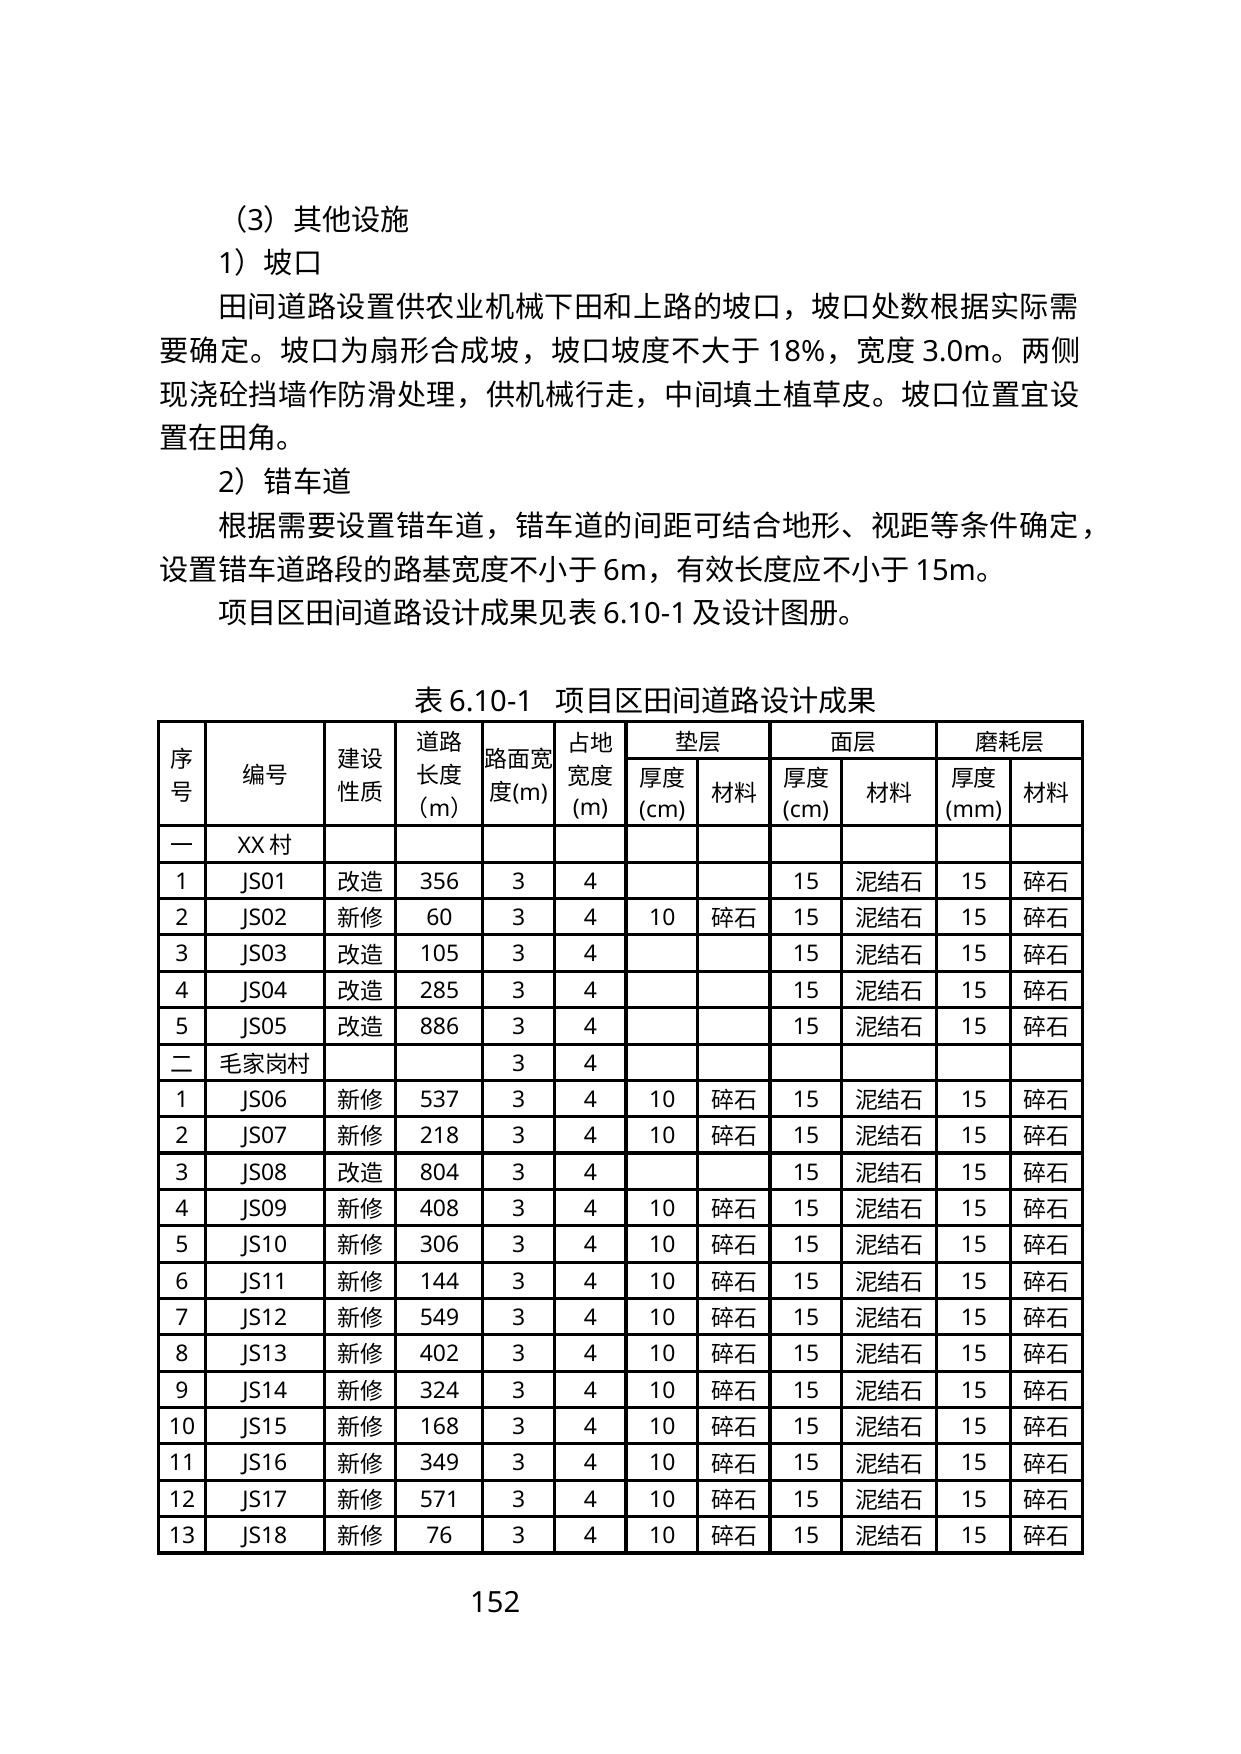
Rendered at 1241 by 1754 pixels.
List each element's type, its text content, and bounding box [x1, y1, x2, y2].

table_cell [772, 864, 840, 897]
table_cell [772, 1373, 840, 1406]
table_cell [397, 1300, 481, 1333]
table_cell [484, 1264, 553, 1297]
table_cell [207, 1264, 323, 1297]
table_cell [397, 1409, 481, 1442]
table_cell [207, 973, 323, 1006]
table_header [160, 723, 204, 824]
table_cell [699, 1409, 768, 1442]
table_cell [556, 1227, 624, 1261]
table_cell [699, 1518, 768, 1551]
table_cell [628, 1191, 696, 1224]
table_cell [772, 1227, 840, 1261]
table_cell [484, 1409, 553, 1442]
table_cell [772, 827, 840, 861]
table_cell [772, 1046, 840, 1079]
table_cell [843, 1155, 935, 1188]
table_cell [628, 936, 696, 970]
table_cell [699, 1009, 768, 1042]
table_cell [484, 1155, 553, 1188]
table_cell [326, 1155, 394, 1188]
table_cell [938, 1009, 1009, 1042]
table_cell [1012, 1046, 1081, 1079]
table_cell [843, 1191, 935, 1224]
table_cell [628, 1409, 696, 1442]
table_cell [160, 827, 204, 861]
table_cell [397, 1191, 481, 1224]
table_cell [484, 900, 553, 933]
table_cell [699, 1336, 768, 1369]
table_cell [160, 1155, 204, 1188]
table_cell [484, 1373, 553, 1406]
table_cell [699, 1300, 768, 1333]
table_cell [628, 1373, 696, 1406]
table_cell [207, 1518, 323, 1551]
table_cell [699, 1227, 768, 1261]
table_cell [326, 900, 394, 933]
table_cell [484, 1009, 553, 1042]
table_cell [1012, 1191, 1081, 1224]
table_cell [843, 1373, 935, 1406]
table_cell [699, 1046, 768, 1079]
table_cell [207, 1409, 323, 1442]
text 根据需要设置错车道，错车道的间距可结合地形、视距等条件确定，设置错车道路段的路基宽度不小于6m，有效长度应不小于15m。 [159, 501, 1081, 589]
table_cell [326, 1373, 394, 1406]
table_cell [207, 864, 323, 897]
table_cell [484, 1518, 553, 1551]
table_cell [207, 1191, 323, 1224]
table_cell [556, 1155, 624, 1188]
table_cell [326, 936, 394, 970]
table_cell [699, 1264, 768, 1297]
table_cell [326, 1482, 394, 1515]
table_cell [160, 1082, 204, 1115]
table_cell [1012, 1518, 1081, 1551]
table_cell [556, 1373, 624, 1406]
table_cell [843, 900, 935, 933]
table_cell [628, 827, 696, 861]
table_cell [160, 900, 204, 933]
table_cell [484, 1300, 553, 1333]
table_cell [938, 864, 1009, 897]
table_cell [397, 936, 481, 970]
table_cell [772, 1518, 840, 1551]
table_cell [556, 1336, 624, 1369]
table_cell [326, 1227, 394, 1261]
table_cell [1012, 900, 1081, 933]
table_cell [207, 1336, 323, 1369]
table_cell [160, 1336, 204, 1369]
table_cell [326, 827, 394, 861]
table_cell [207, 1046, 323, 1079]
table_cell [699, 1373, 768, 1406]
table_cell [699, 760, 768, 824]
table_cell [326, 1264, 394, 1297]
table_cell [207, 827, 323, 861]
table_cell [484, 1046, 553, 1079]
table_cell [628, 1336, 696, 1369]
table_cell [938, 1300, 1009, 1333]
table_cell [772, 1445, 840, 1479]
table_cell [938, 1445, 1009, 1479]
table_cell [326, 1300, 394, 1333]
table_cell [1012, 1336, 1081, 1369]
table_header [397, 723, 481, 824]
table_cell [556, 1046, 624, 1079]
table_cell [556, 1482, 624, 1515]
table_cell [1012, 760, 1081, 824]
text 2）错车道 [159, 458, 1081, 501]
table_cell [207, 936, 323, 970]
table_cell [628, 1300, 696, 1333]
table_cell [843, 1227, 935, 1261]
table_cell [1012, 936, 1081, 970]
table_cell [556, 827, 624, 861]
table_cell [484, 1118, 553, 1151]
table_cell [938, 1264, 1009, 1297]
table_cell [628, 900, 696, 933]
text 1）坡口 [159, 239, 1081, 283]
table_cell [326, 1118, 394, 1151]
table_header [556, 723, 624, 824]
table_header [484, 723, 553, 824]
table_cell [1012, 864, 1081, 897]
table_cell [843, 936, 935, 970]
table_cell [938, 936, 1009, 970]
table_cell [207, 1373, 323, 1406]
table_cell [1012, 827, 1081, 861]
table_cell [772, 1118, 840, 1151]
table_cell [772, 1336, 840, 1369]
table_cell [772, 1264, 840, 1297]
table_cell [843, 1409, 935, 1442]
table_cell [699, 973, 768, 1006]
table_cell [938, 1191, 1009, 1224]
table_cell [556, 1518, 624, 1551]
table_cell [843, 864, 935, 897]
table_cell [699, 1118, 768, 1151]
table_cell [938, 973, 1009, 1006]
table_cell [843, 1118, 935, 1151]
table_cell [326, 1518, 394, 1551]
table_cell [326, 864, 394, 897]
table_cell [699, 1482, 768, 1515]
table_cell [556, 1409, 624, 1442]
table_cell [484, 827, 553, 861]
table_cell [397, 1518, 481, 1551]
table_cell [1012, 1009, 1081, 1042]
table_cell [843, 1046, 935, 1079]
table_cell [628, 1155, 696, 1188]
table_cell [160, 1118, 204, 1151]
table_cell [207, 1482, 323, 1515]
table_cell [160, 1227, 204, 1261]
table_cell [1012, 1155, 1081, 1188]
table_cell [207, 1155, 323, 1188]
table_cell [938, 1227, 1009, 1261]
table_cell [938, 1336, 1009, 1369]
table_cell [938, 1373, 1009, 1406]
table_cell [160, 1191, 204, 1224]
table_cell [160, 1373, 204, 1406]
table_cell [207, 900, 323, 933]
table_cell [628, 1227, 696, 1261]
text 表6.10-1 项目区田间道路设计成果 [159, 676, 1081, 720]
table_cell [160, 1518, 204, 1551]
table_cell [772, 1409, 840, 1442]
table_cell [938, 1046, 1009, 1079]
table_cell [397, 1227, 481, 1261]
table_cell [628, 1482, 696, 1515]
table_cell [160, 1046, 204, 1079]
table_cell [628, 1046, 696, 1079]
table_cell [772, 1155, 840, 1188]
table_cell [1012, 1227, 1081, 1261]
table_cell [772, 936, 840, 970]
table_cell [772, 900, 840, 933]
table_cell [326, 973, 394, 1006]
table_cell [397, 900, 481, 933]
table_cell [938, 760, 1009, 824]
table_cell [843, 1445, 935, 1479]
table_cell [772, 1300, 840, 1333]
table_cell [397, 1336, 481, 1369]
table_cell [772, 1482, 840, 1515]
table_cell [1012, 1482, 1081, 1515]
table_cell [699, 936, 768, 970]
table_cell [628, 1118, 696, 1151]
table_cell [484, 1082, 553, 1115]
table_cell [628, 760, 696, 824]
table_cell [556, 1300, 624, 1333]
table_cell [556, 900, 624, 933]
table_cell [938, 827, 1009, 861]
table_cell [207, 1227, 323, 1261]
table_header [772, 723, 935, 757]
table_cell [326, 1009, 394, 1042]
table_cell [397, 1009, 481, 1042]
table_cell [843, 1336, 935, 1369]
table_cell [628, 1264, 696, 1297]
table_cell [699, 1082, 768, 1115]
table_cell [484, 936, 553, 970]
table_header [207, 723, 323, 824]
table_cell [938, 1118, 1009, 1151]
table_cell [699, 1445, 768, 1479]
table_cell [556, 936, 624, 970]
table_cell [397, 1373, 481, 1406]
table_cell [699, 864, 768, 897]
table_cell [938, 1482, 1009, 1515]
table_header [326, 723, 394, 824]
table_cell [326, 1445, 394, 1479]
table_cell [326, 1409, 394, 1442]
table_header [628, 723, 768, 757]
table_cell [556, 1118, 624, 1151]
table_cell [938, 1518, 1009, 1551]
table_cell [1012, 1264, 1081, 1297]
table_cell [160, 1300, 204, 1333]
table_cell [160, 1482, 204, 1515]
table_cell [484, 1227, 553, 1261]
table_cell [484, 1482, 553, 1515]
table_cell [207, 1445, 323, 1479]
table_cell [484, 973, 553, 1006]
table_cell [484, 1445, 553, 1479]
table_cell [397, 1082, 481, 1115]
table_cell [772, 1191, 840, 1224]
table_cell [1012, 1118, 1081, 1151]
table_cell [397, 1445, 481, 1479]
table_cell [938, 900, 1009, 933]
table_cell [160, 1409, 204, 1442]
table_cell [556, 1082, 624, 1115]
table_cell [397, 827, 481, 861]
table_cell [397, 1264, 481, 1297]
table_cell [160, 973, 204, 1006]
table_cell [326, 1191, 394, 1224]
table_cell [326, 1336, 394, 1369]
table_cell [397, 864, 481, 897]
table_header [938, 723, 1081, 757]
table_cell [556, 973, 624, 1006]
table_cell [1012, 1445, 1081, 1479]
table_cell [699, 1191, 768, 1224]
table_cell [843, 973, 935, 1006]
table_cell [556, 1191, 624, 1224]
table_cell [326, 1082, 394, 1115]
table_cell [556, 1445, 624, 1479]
text 项目区田间道路设计成果见表6.10-1及设计图册。 [159, 589, 1081, 633]
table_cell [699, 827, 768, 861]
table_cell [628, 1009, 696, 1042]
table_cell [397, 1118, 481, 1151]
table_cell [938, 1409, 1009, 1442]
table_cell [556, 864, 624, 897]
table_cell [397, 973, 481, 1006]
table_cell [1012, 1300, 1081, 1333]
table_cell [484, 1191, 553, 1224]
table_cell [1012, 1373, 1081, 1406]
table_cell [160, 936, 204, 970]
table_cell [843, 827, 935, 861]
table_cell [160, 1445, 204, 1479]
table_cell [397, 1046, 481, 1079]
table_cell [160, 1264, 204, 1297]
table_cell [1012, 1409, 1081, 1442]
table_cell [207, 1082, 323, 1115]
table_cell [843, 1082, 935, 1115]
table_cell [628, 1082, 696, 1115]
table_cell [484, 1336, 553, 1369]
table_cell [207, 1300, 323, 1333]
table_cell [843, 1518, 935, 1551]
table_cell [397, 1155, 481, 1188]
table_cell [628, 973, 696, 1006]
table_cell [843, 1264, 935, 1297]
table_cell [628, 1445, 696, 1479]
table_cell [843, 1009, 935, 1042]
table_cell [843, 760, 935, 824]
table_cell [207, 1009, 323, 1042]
text （3）其他设施 [159, 195, 1081, 239]
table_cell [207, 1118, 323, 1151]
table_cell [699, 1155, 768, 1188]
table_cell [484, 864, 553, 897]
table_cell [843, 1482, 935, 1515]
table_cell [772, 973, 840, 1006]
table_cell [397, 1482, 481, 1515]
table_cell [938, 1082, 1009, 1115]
text 田间道路设置供农业机械下田和上路的坡口，坡口处数根据实际需要确定。坡口为扇形合成坡，坡口坡度不大于18%，宽度3.0m。两侧现浇砼挡墙作防滑处理，供机械行走，中间填土植草皮。坡口位置宜设置在田角。 [159, 283, 1081, 458]
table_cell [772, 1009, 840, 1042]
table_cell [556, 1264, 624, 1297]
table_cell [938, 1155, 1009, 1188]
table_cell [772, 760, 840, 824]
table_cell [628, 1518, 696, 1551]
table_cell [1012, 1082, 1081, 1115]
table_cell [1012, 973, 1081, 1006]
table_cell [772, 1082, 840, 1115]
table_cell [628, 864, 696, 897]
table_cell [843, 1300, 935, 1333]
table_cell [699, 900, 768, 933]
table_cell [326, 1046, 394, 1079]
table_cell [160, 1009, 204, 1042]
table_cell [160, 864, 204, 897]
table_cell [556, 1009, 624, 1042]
